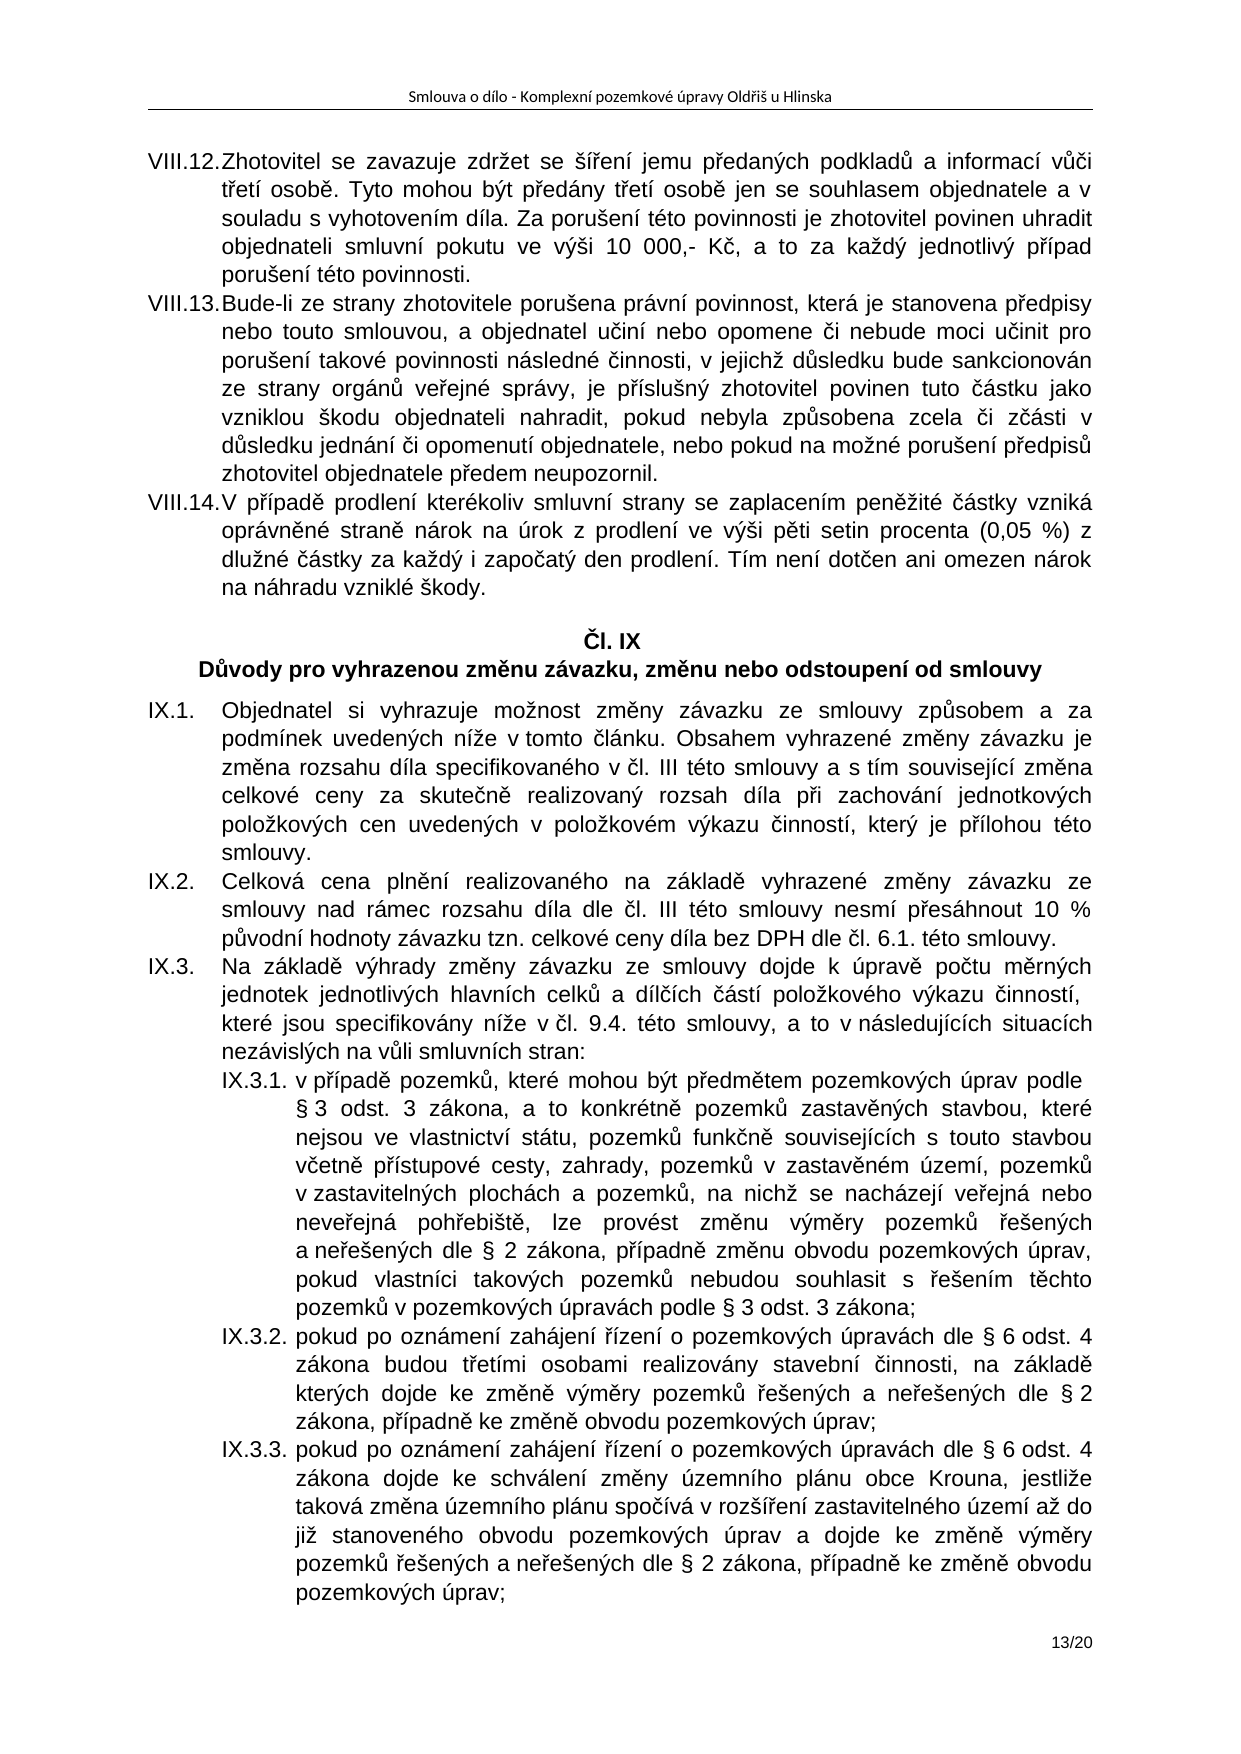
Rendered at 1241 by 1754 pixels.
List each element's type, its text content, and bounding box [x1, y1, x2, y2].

list Celková cena plnění realizovaného na základě vyhrazené změny závazku ze smlouvy nad rámec rozsahu díla dle čl. III této smlouvy nesmí přesáhnout 10 % původní hodnoty závazku tzn. celkové ceny díla bez DPH dle čl. 6.1. této smlouvy. [148, 868, 1093, 951]
text pokud po oznámení zahájení řízení o pozemkových úpravách dle § 6 odst. 4 zákona budou třetími osobami realizovány stavební činnosti, na základě kterých dojde ke změně výměry pozemků řešených a neřešených dle § 2 zákona, případně ke změně obvodu pozemkových úprav; [221, 1323, 1093, 1434]
list Zhotovitel se zavazuje zdržet se šíření jemu předaných podkladů a informací vůči třetí osobě. Tyto mohou být předány třetí osobě jen se souhlasem objednatele a v souladu s vyhotovením díla. Za porušení této povinnosti je zhotovitel povinen uhradit objednateli smluvní pokutu ve výši 10 000,- Kč, a to za každý jednotlivý případ porušení této povinnosti. [148, 148, 1093, 288]
text v případě pozemků, které mohou být předmětem pozemkových úprav podle § 3 odst. 3 zákona, a to konkrétně pozemků zastavěných stavbou, které nejsou ve vlastnictví státu, pozemků funkčně souvisejících s touto stavbou včetně přístupové cesty, zahrady, pozemků v zastavěném území, pozemků v zastavitelných plochách a pozemků, na nichž se nacházejí veřejná nebo neveřejná pohřebiště, lze provést změnu výměry pozemků řešených a neřešených dle § 2 zákona, případně změnu obvodu pozemkových úprav, pokud vlastníci takových pozemků nebudou souhlasit s řešením těchto pozemků v pozemkových úpravách podle § 3 odst. 3 zákona; [221, 1067, 1093, 1321]
text Důvody pro vyhrazenou změnu závazku, změnu nebo odstoupení od smlouvy [148, 628, 1093, 682]
list Bude-li ze strany zhotovitele porušena právní povinnost, která je stanovena předpisy nebo touto smlouvou, a objednatel učiní nebo opomene či nebude moci učinit pro porušení takové povinnosti následné činnosti, v jejichž důsledku bude sankcionován ze strany orgánů veřejné správy, je příslušný zhotovitel povinen tuto částku jako vzniklou škodu objednateli nahradit, pokud nebyla způsobena zcela či zčásti v důsledku jednání či opomenutí objednatele, nebo pokud na možné porušení předpisů zhotovitel objednatele předem neupozornil. [148, 290, 1093, 487]
list Na základě výhrady změny závazku ze smlouvy dojde k úpravě počtu měrných jednotek jednotlivých hlavních celků a dílčích částí položkového výkazu činností, které jsou specifikovány níže v čl. 9.4. této smlouvy, a to v následujících situacích nezávislých na vůli smluvních stran: [148, 953, 1093, 1064]
list V případě prodlení kterékoliv smluvní strany se zaplacením peněžité částky vzniká oprávněné straně nárok na úrok z prodlení ve výši pěti setin procenta (0,05 %) z dlužné částky za každý i započatý den prodlení. Tím není dotčen ani omezen nárok na náhradu vzniklé škody. [148, 489, 1093, 601]
list Objednatel si vyhrazuje možnost změny závazku ze smlouvy způsobem a za podmínek uvedených níže v tomto článku. Obsahem vyhrazené změny závazku je změna rozsahu díla specifikovaného v čl. III této smlouvy a s tím související změna celkové ceny za skutečně realizovaný rozsah díla při zachování jednotkových položkových cen uvedených v položkovém výkazu činností, který je přílohou této smlouvy. [148, 697, 1093, 866]
text pokud po oznámení zahájení řízení o pozemkových úpravách dle § 6 odst. 4 zákona dojde ke schválení změny územního plánu obce Krouna, jestliže taková změna územního plánu spočívá v rozšíření zastavitelného území až do již stanoveného obvodu pozemkových úprav a dojde ke změně výměry pozemků řešených a neřešených dle § 2 zákona, případně ke změně obvodu pozemkových úprav; [221, 1436, 1093, 1605]
